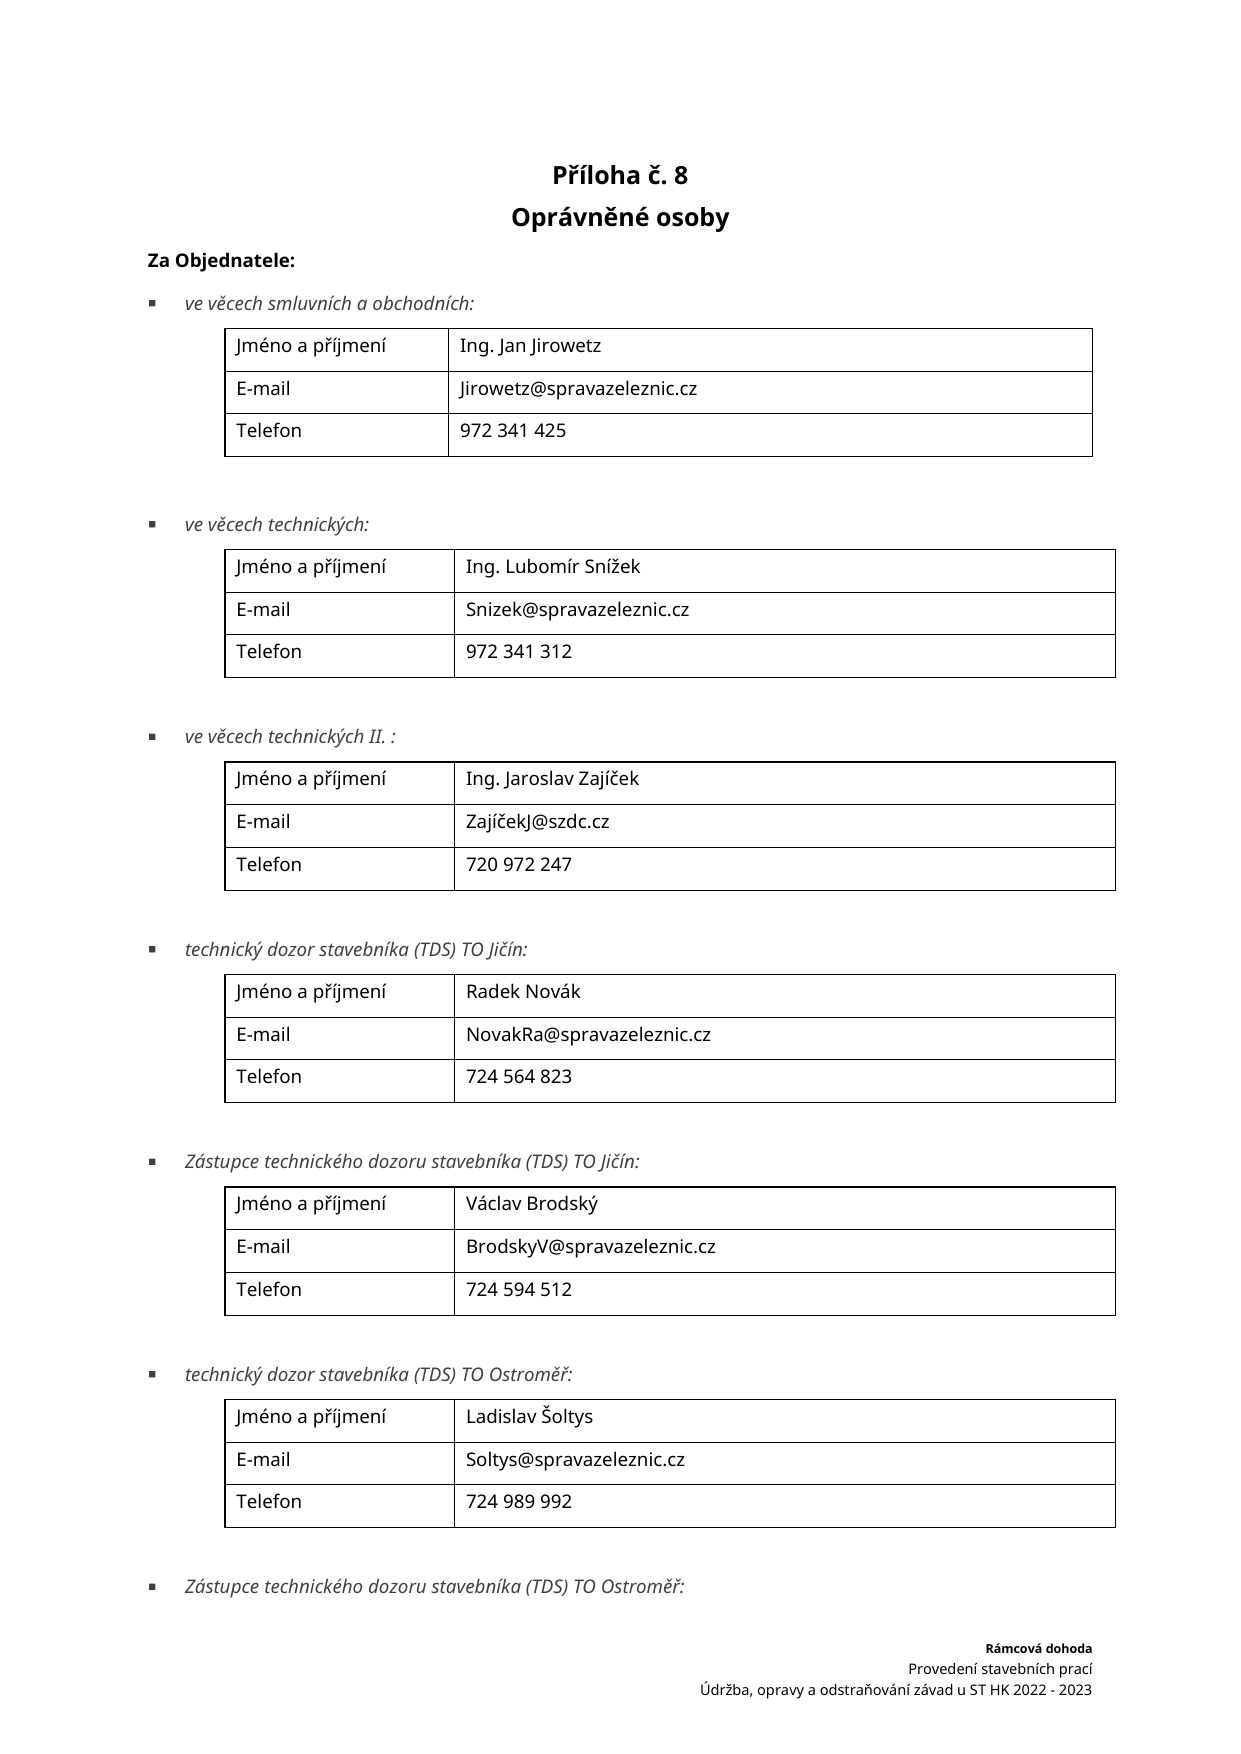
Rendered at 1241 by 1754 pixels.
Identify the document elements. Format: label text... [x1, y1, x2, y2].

table_header Ing. Lubomír Snížek [455, 550, 1115, 592]
table_cell Telefon [226, 1485, 454, 1527]
table_cell Jirowetz@spravazeleznic.cz [449, 372, 1092, 413]
table_cell Soltys@spravazeleznic.cz [455, 1443, 1115, 1484]
table_cell 724 564 823 [455, 1060, 1115, 1102]
table_cell 972 341 425 [449, 414, 1092, 456]
subtitle technický dozor stavebníka (TDS) TO Ostroměř: [148, 1357, 1093, 1386]
table_cell E-mail [226, 1230, 454, 1272]
table_cell Telefon [226, 414, 448, 456]
table_header Ing. Jan Jirowetz [449, 329, 1092, 371]
table_cell E-mail [226, 805, 454, 847]
subtitle Zástupce technického dozoru stavebníka (TDS) TO Jičín: [148, 1145, 1093, 1174]
table_header Jméno a příjmení [226, 550, 454, 592]
table_cell 972 341 312 [455, 635, 1115, 677]
table_cell 720 972 247 [455, 848, 1115, 889]
table_cell E-mail [226, 593, 454, 634]
table_header Jméno a příjmení [226, 975, 454, 1017]
table_cell Snizek@spravazeleznic.cz [455, 593, 1115, 634]
table_cell ZajíčekJ@szdc.cz [455, 805, 1115, 847]
table_cell Telefon [226, 1060, 454, 1102]
table_header Ing. Jaroslav Zajíček [455, 763, 1115, 804]
text Oprávněné osoby [148, 203, 1093, 232]
table_header Jméno a příjmení [226, 329, 448, 371]
subtitle ve věcech technických: [148, 507, 1093, 536]
text Příloha č. 8 [148, 161, 1093, 190]
table_cell E-mail [226, 1018, 454, 1059]
table_cell 724 989 992 [455, 1485, 1115, 1527]
table_header Jméno a příjmení [226, 1400, 454, 1442]
table_cell Telefon [226, 635, 454, 677]
table_cell 724 594 512 [455, 1273, 1115, 1314]
table_cell Telefon [226, 1273, 454, 1314]
table_header Jméno a příjmení [226, 763, 454, 804]
table_header Václav Brodský [455, 1188, 1115, 1229]
subtitle Zástupce technického dozoru stavebníka (TDS) TO Ostroměř: [148, 1570, 1093, 1599]
table_cell E-mail [226, 372, 448, 413]
table_header Radek Novák [455, 975, 1115, 1017]
table_header Jméno a příjmení [226, 1188, 454, 1229]
text Za Objednatele: [148, 244, 1093, 274]
subtitle technický dozor stavebníka (TDS) TO Jičín: [148, 932, 1093, 961]
table_cell NovakRa@spravazeleznic.cz [455, 1018, 1115, 1059]
table_cell E-mail [226, 1443, 454, 1484]
table_header Ladislav Šoltys [455, 1400, 1115, 1442]
table_cell BrodskyV@spravazeleznic.cz [455, 1230, 1115, 1272]
subtitle ve věcech smluvních a obchodních: [148, 286, 1093, 315]
table_cell Telefon [226, 848, 454, 889]
subtitle ve věcech technických II. : [148, 720, 1093, 749]
